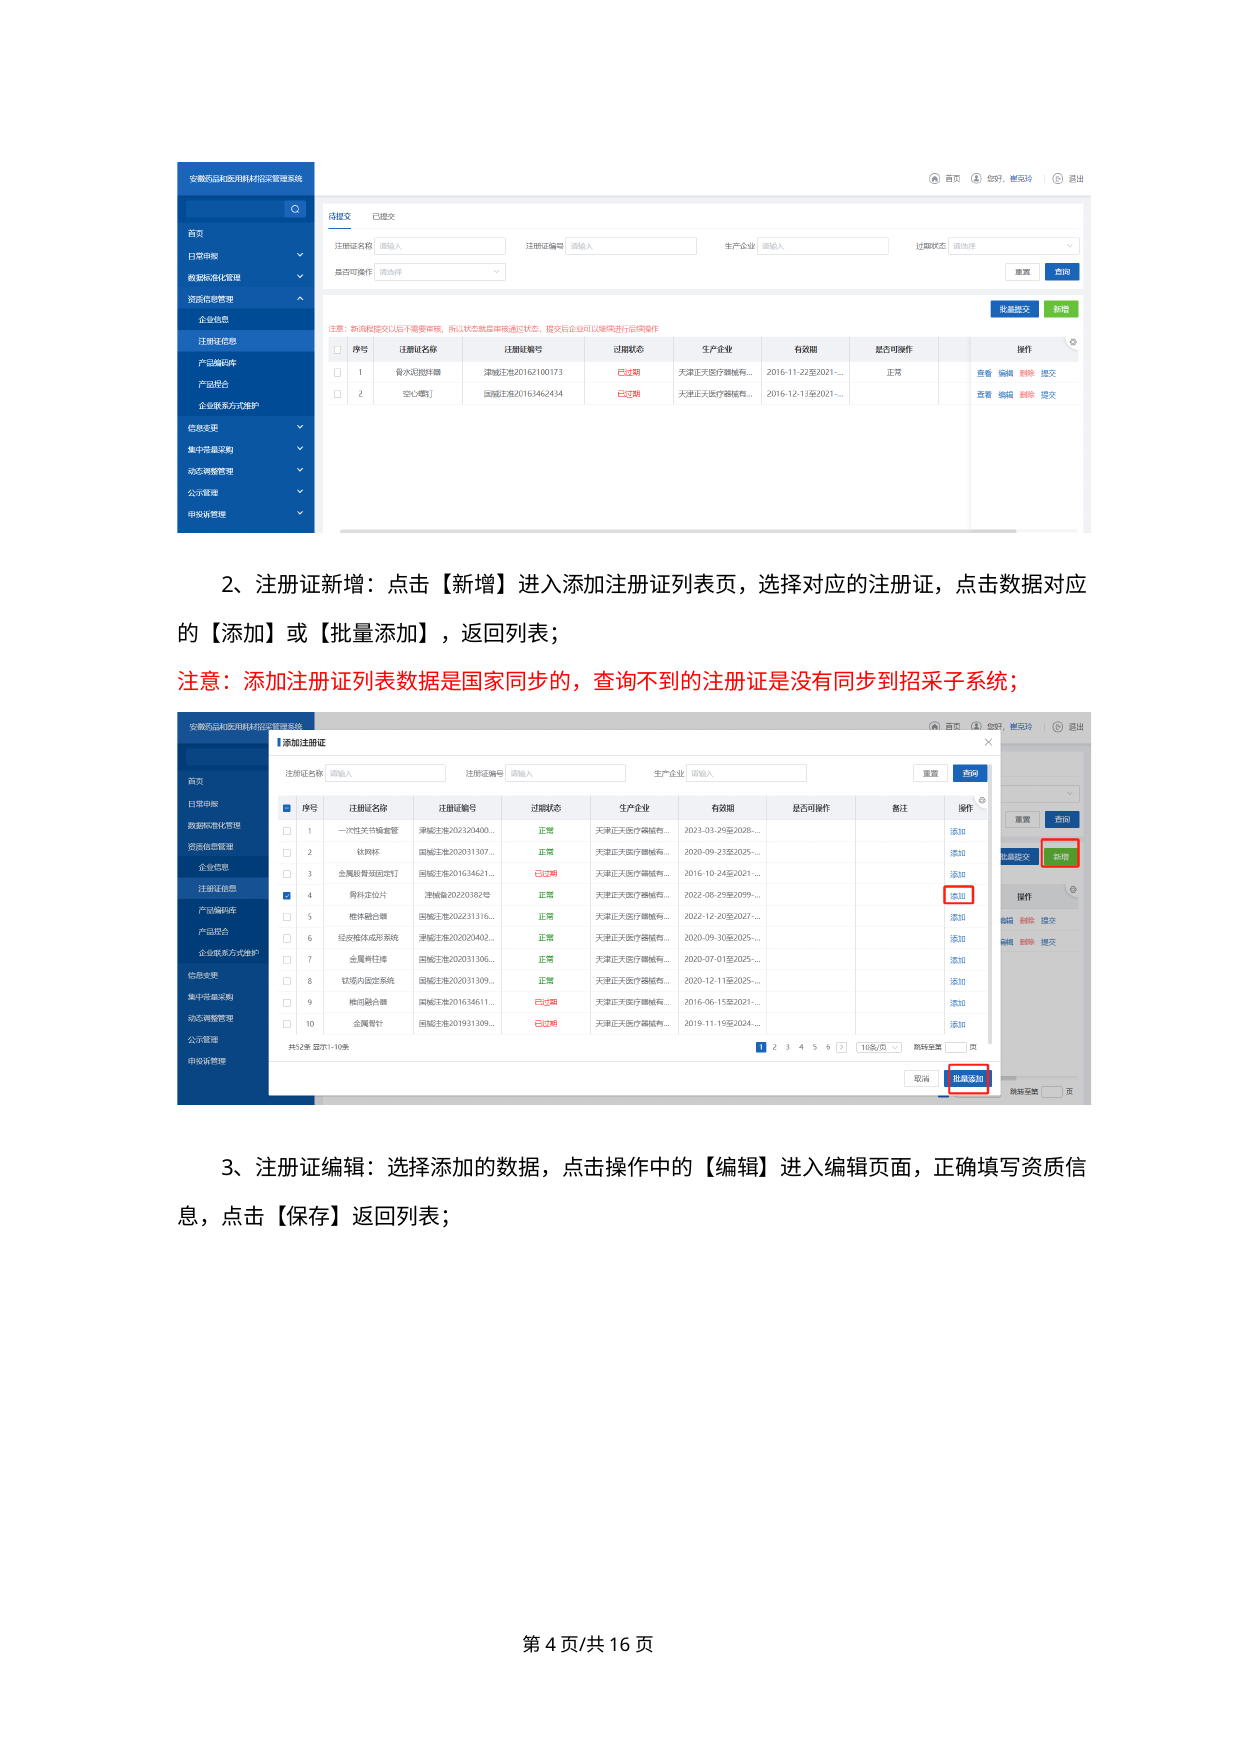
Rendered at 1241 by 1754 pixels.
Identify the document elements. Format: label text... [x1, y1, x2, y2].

picture [177, 712, 1092, 1105]
list 注册证新增：点击【新增】进入添加注册证列表页，选择对应的注册证，点击数据对应的【添加】或【批量添加】，返回列表； [177, 567, 1093, 648]
list 注意：添加注册证列表数据是国家同步的，查询不到的注册证是没有同步到招采子系统； [177, 664, 1093, 696]
picture [177, 162, 1092, 533]
list 注册证编辑：选择添加的数据，点击操作中的【编辑】进入编辑页面，正确填写资质信息，点击【保存】返回列表； [177, 1150, 1093, 1231]
